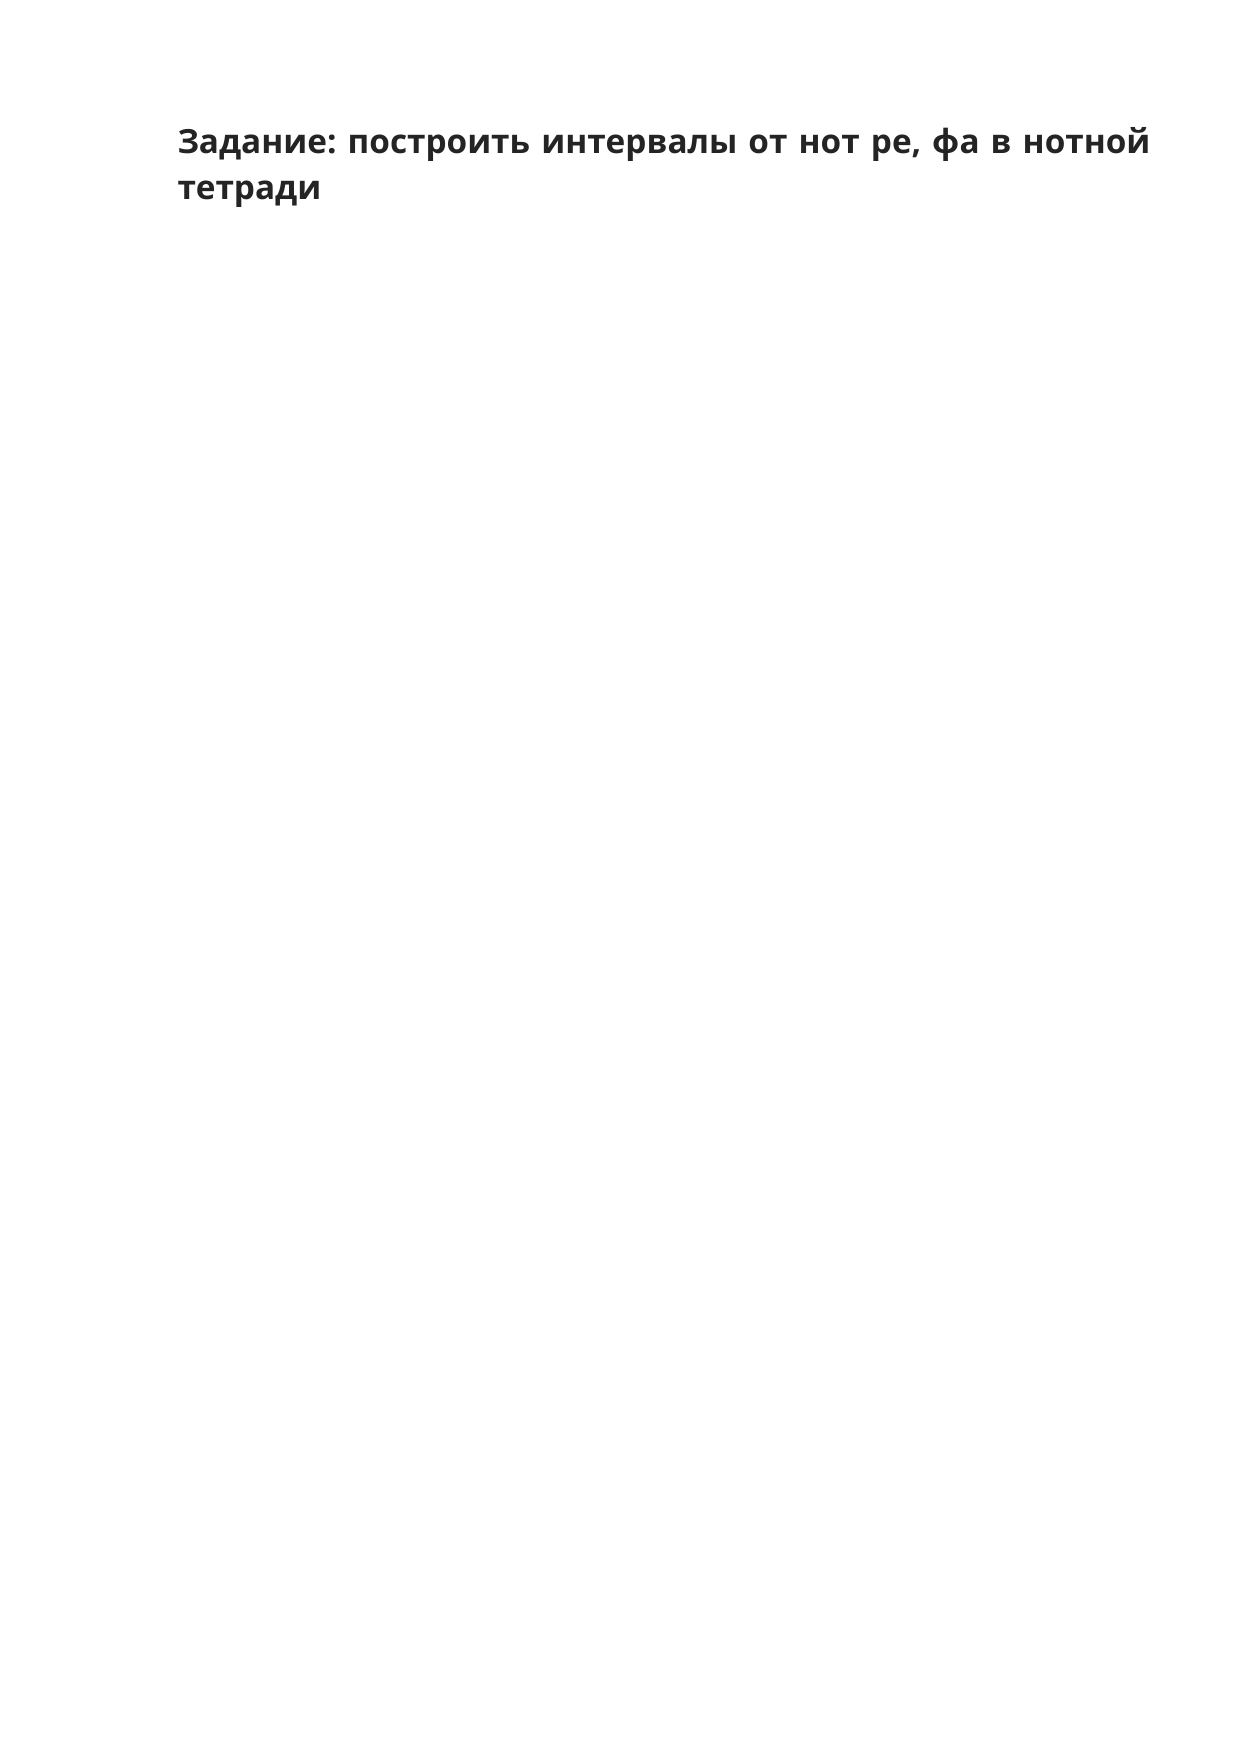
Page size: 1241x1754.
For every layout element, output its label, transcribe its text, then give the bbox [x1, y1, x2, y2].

text Задание: построить интервалы от нот ре, фа в нотной тетради [177, 163, 1152, 209]
